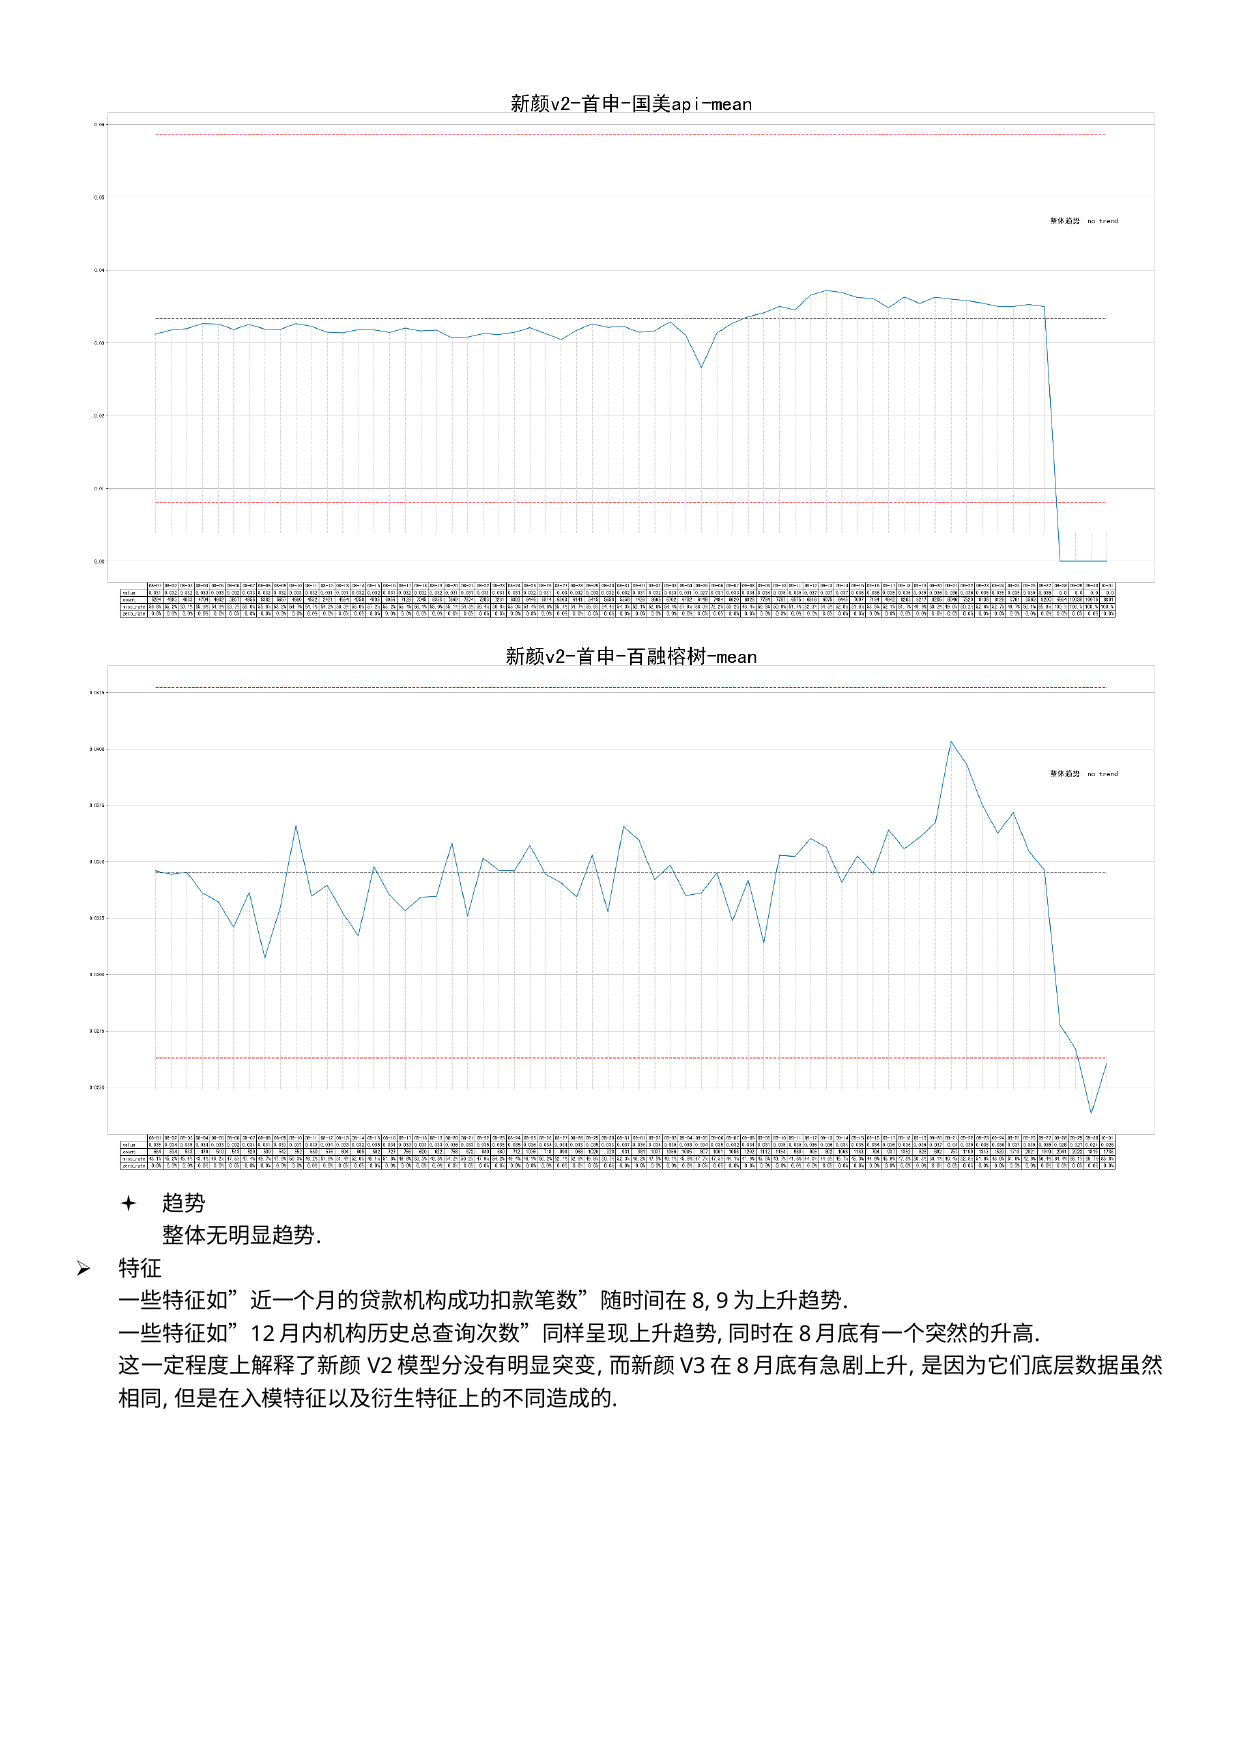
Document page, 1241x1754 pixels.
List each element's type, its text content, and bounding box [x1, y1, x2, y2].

list 一些特征如”近一个月的贷款机构成功扣款笔数”随时间在8, 9为上升趋势. [119, 1283, 1165, 1316]
list 一些特征如”12月内机构历史总查询次数”同样呈现上升趋势, 同时在8月底有一个突然的升高. [119, 1316, 1165, 1348]
list 趋势 [119, 1186, 1165, 1218]
text 整体无明显趋势. [162, 1218, 1165, 1251]
picture [75, 80, 1164, 626]
picture [75, 633, 1164, 1178]
list 特征 [75, 1251, 1165, 1283]
list 这一定程度上解释了新颜V2模型分没有明显突变, 而新颜V3在8月底有急剧上升, 是因为它们底层数据虽然相同, 但是在入模特征以及衍生特征上的不同造成的. [119, 1348, 1165, 1413]
